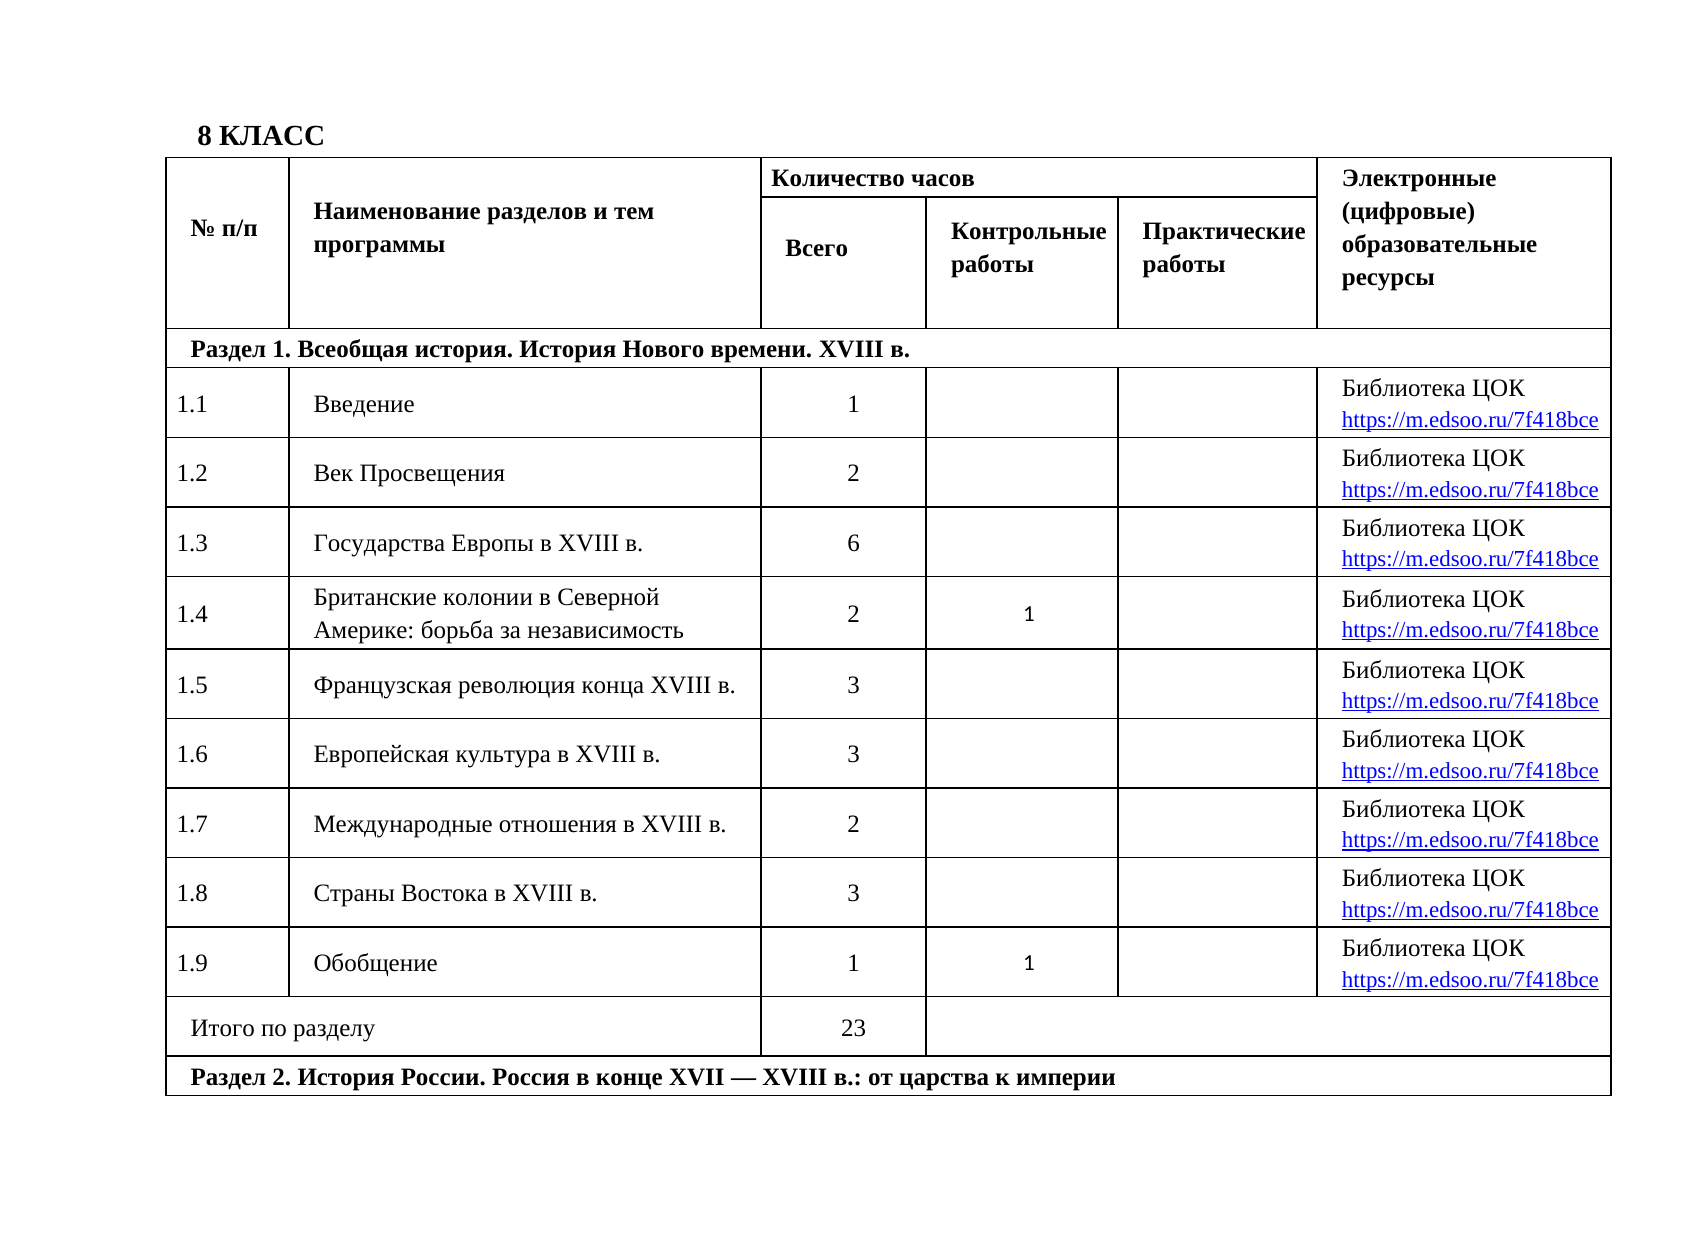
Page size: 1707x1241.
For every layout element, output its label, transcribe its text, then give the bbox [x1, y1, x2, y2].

table_header Электронные (цифровые) образовательные ресурсы [1318, 158, 1610, 327]
table_cell [1119, 719, 1316, 787]
table_cell 1.8 [167, 858, 288, 926]
table_cell 2 [762, 438, 925, 506]
table_cell Всего [762, 198, 925, 327]
table_cell [1119, 928, 1316, 996]
table_cell Государства Европы в XVIII в. [290, 508, 760, 576]
table_cell Библиотека ЦОК https://m.edsoo.ru/7f418bce [1318, 858, 1610, 926]
table_cell 1.2 [167, 438, 288, 506]
table_cell [927, 719, 1117, 787]
table_cell 1.5 [167, 650, 288, 717]
table_cell Раздел 2. История России. Россия в конце XVII — XVIII в.: от царства к империи [167, 1057, 1610, 1095]
table_cell 2 [762, 577, 925, 648]
table_cell [927, 997, 1610, 1055]
table_cell 1.7 [167, 789, 288, 857]
table_cell Европейская культура в XVIII в. [290, 719, 760, 787]
table_cell [1119, 577, 1316, 648]
table_cell Французская революция конца XVIII в. [290, 650, 760, 717]
table_cell [927, 858, 1117, 926]
table_cell Век Просвещения [290, 438, 760, 506]
table_cell Введение [290, 368, 760, 436]
table_header Количество часов [762, 158, 1316, 196]
table_cell [927, 789, 1117, 857]
table_cell Страны Востока в XVIII в. [290, 858, 760, 926]
table_cell 1.4 [167, 577, 288, 648]
table_cell 3 [762, 858, 925, 926]
table_cell 23 [762, 997, 925, 1055]
table_cell Итого по разделу [167, 997, 760, 1055]
table_cell Библиотека ЦОК https://m.edsoo.ru/7f418bce [1318, 719, 1610, 787]
table_cell Контрольные работы [927, 198, 1117, 327]
table_cell [927, 650, 1117, 717]
table_cell 1 [927, 577, 1117, 648]
table_cell [927, 368, 1117, 436]
table_cell 1 [927, 928, 1117, 996]
table_cell [927, 438, 1117, 506]
table_header Наименование разделов и тем программы [290, 158, 760, 327]
table_cell [1119, 650, 1316, 717]
table_cell Раздел 1. Всеобщая история. История Нового времени. XVIII в. [167, 329, 1610, 367]
table_cell [927, 508, 1117, 576]
table_cell Международные отношения в XVIII в. [290, 789, 760, 857]
table_cell [1119, 858, 1316, 926]
table_cell Библиотека ЦОК https://m.edsoo.ru/7f418bce [1318, 368, 1610, 436]
table_cell 1 [762, 368, 925, 436]
table_cell [1119, 789, 1316, 857]
table_cell 3 [762, 719, 925, 787]
table_cell Библиотека ЦОК https://m.edsoo.ru/7f418bce [1318, 650, 1610, 717]
table_cell 1.3 [167, 508, 288, 576]
table_cell 1 [762, 928, 925, 996]
table_cell [1119, 438, 1316, 506]
table_header № п/п [167, 158, 288, 327]
table_cell 3 [762, 650, 925, 717]
table_cell Библиотека ЦОК https://m.edsoo.ru/7f418bce [1318, 928, 1610, 996]
table_cell 1.1 [167, 368, 288, 436]
table_cell Практические работы [1119, 198, 1316, 327]
table_cell [1119, 508, 1316, 576]
table_cell [1119, 368, 1316, 436]
table_cell Британские колонии в Северной Америке: борьба за независимость [290, 577, 760, 648]
table_cell Библиотека ЦОК https://m.edsoo.ru/7f418bce [1318, 577, 1610, 648]
table_cell 1.9 [167, 928, 288, 996]
table_cell Библиотека ЦОК https://m.edsoo.ru/7f418bce [1318, 508, 1610, 576]
table_cell Обобщение [290, 928, 760, 996]
text 8 КЛАСС [190, 118, 1618, 152]
table_cell 1.6 [167, 719, 288, 787]
table_cell Библиотека ЦОК https://m.edsoo.ru/7f418bce [1318, 789, 1610, 857]
table_cell 2 [762, 789, 925, 857]
table_cell Библиотека ЦОК https://m.edsoo.ru/7f418bce [1318, 438, 1610, 506]
table_cell 6 [762, 508, 925, 576]
